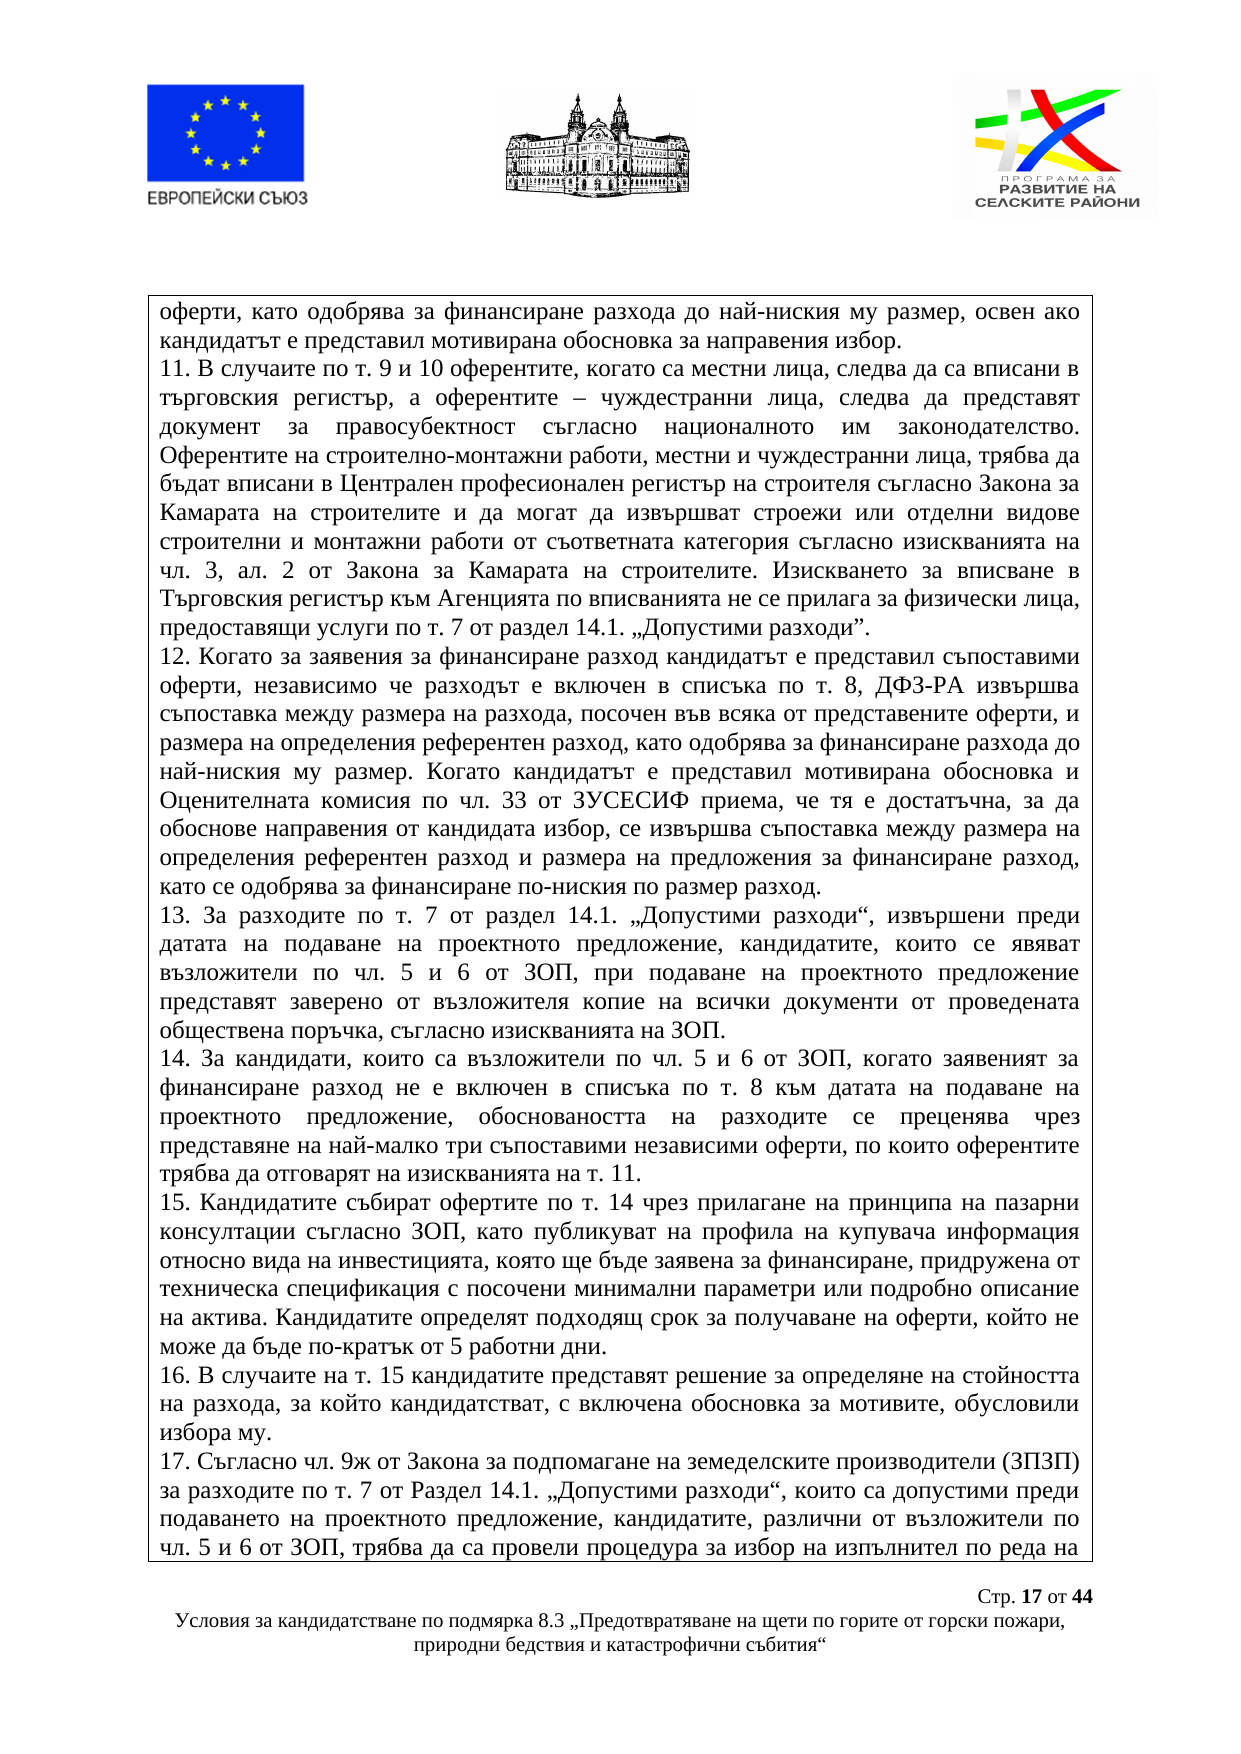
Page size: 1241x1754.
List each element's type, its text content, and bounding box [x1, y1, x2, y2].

picture [950, 73, 1159, 218]
picture [501, 90, 697, 201]
picture [147, 83, 309, 208]
